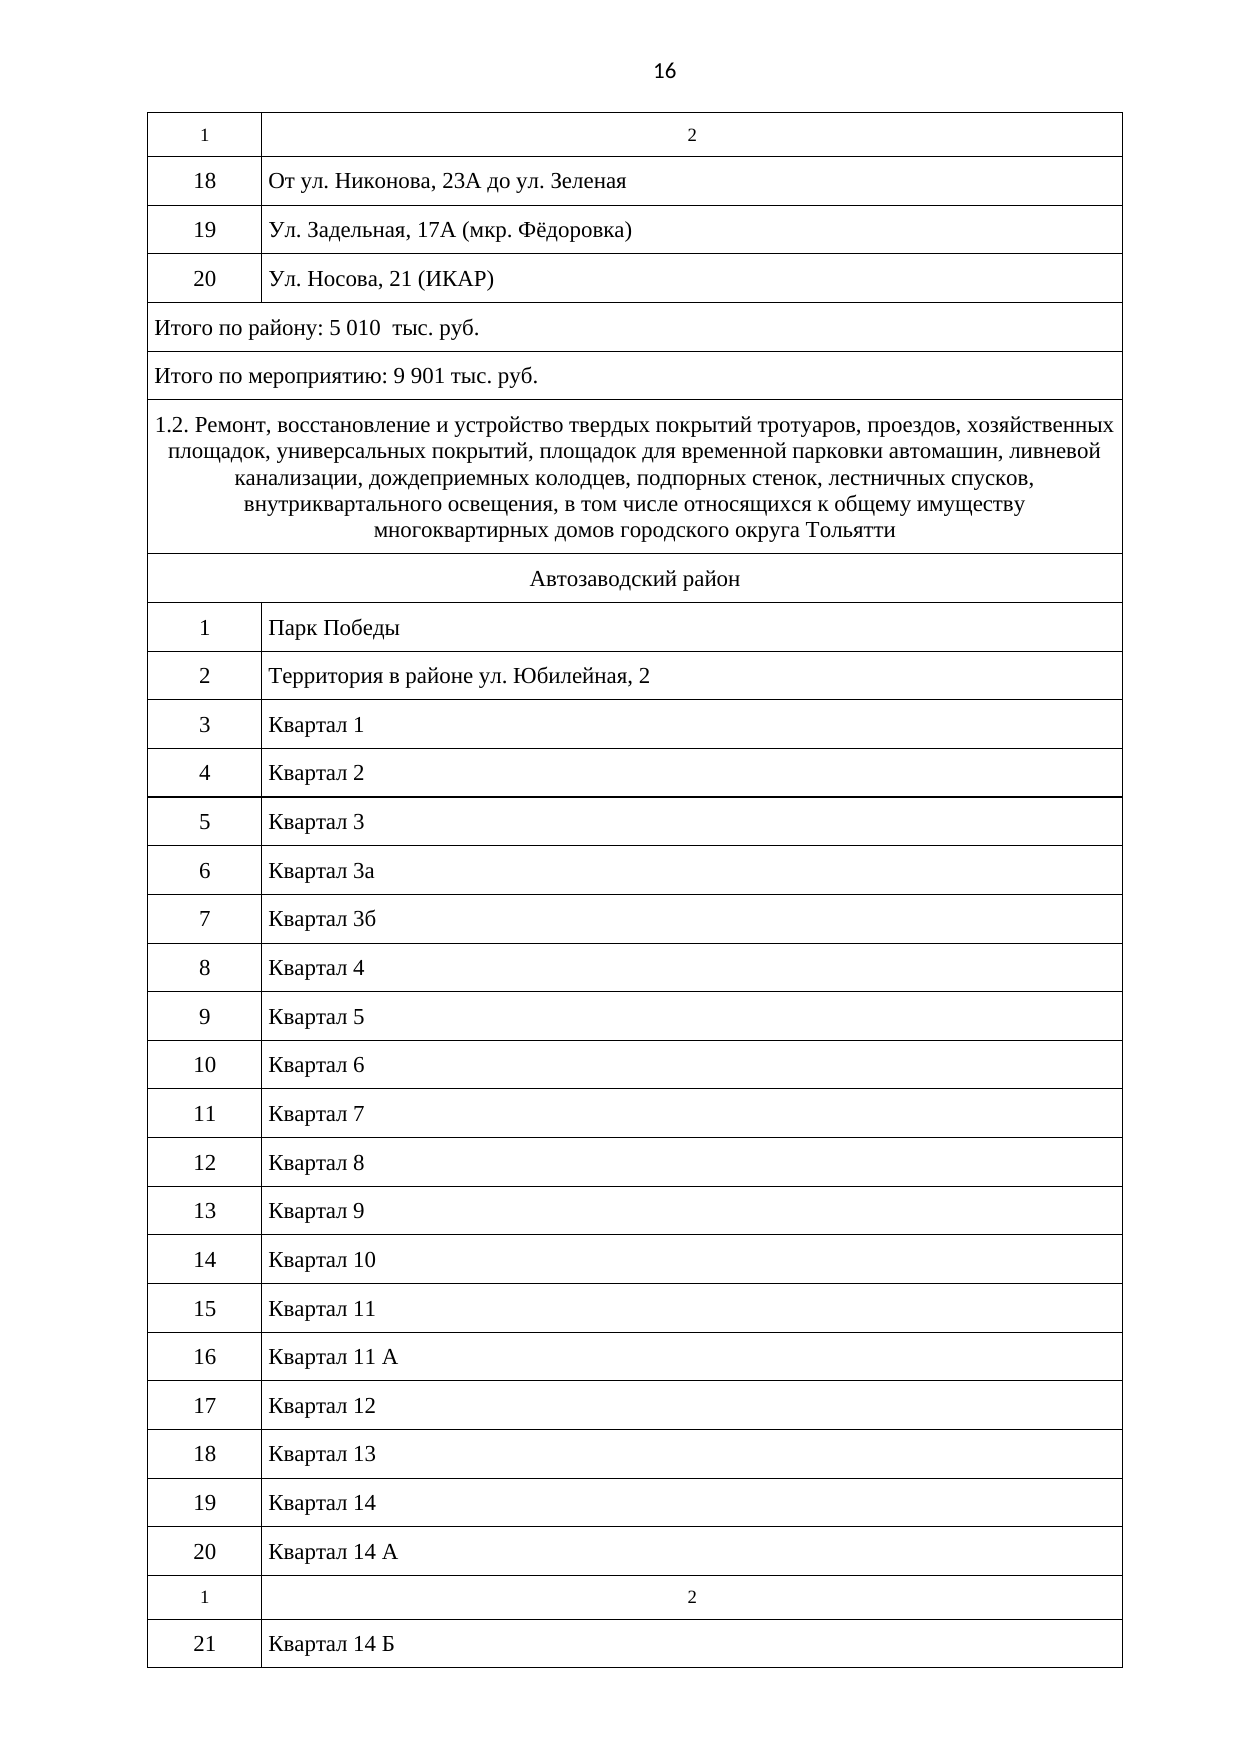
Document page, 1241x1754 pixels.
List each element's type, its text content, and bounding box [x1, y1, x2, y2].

table_cell Квартал 13 [262, 1430, 1122, 1477]
table_cell 20 [148, 1527, 261, 1575]
table_cell 20 [148, 254, 261, 302]
table_cell Квартал 3б [262, 895, 1122, 942]
table_cell 18 [148, 157, 261, 204]
table_cell 1 [148, 603, 261, 651]
table_cell 14 [148, 1235, 261, 1283]
table_cell 16 [148, 1333, 261, 1380]
table_cell Квартал 11 А [262, 1333, 1122, 1380]
table_cell Квартал 1 [262, 700, 1122, 748]
table_cell Квартал 9 [262, 1187, 1122, 1234]
table_cell 9 [148, 992, 261, 1040]
table_cell 15 [148, 1284, 261, 1332]
table_cell 11 [148, 1089, 261, 1137]
table_cell 4 [148, 749, 261, 796]
table_cell 7 [148, 895, 261, 942]
table_cell 1.2. Ремонт, восстановление и устройство твердых покрытий тротуаров, проездов, хозяйственных площадок, универсальных покрытий, площадок для временной парковки автомашин, ливневой канализации, дождеприемных колодцев, подпорных стенок, лестничных спусков, внутриквартального освещения, в том числе относящихся к общему имуществу многоквартирных домов городского округа Тольятти [148, 400, 1122, 553]
table_cell 19 [148, 206, 261, 253]
table_cell Территория в районе ул. Юбилейная, 2 [262, 652, 1122, 699]
table_cell Квартал 2 [262, 749, 1122, 796]
table_cell Квартал 6 [262, 1041, 1122, 1088]
table_cell 2 [262, 113, 1122, 156]
table_cell Автозаводский район [148, 554, 1122, 602]
table_cell 3 [148, 700, 261, 748]
table_cell 10 [148, 1041, 261, 1088]
table_cell 6 [148, 846, 261, 894]
table_cell 5 [148, 798, 261, 845]
table_cell Квартал 7 [262, 1089, 1122, 1137]
table_cell 13 [148, 1187, 261, 1234]
table_cell 8 [148, 944, 261, 991]
table_cell 2 [148, 652, 261, 699]
table_cell Парк Победы [262, 603, 1122, 651]
table_cell Квартал 8 [262, 1138, 1122, 1186]
table_cell 2 [262, 1576, 1122, 1619]
table_cell 1 [148, 113, 261, 156]
table_cell 21 [148, 1620, 261, 1667]
table_cell Квартал 14 А [262, 1527, 1122, 1575]
table_cell Итого по мероприятию: 9 901 тыс. руб. [148, 352, 1122, 399]
table_cell Итого по району: 5 010 тыс. руб. [148, 303, 1122, 351]
table_cell 1 [148, 1576, 261, 1619]
table_cell Квартал 14 Б [262, 1620, 1122, 1667]
table_cell От ул. Никонова, 23А до ул. Зеленая [262, 157, 1122, 204]
table_cell Квартал 11 [262, 1284, 1122, 1332]
table_cell 18 [148, 1430, 261, 1477]
table_cell Квартал 10 [262, 1235, 1122, 1283]
table_cell 19 [148, 1479, 261, 1526]
table_cell Квартал 4 [262, 944, 1122, 991]
table_cell Квартал 3а [262, 846, 1122, 894]
table_cell Квартал 14 [262, 1479, 1122, 1526]
table_cell Ул. Задельная, 17А (мкр. Фёдоровка) [262, 206, 1122, 253]
table_cell 12 [148, 1138, 261, 1186]
table_cell Квартал 3 [262, 798, 1122, 845]
table_cell Квартал 12 [262, 1381, 1122, 1429]
table_cell 17 [148, 1381, 261, 1429]
table_cell Ул. Носова, 21 (ИКАР) [262, 254, 1122, 302]
table_cell Квартал 5 [262, 992, 1122, 1040]
